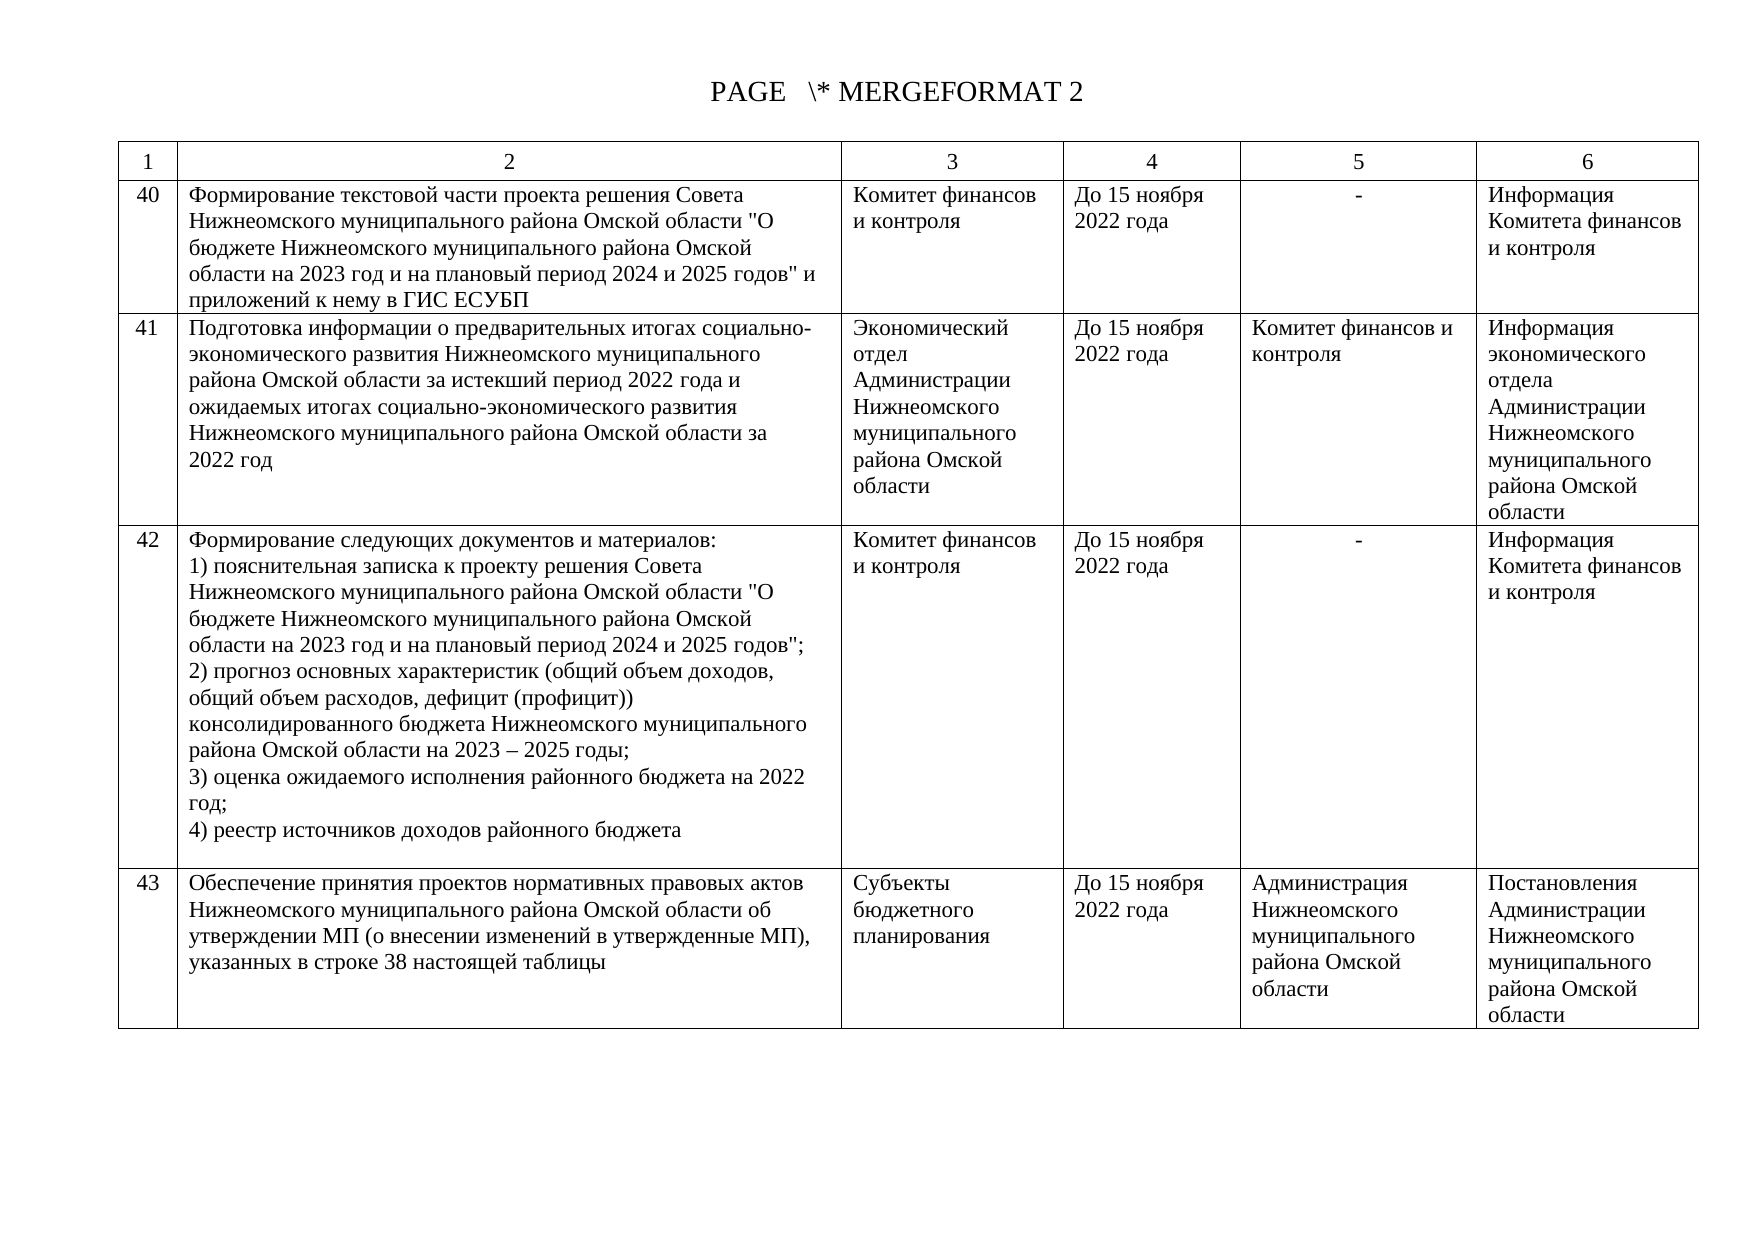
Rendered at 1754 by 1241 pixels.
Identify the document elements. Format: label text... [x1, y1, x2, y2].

table_cell Информация Комитета финансов и контроля [1477, 181, 1698, 313]
table_cell До 15 ноября 2022 года [1064, 314, 1240, 525]
table_cell Комитет финансов и контроля [842, 181, 1063, 313]
table_header 4 [1064, 142, 1240, 180]
table_header 2 [178, 142, 841, 180]
table_cell Субъекты бюджетного планирования [842, 869, 1063, 1027]
table_cell - [1241, 526, 1476, 868]
table_header 5 [1241, 142, 1476, 180]
table_cell Информация Комитета финансов и контроля [1477, 526, 1698, 868]
table_cell До 15 ноября 2022 года [1064, 526, 1240, 868]
table_cell Информация экономического отдела Администрации Нижнеомского муниципального района Омской области [1477, 314, 1698, 525]
table_cell 42 [119, 526, 177, 868]
table_cell Формирование текстовой части проекта решения Совета Нижнеомского муниципального района Омской области "О бюджете Нижнеомского муниципального района Омской области на 2023 год и на плановый период 2024 и 2025 годов" и приложений к нему в ГИС ЕСУБП [178, 181, 841, 313]
table_cell 41 [119, 314, 177, 525]
table_cell 40 [119, 181, 177, 313]
table_cell Администрация Нижнеомского муниципального района Омской области [1241, 869, 1476, 1027]
table_header 1 [119, 142, 177, 180]
table_cell Подготовка информации о предварительных итогах социально-экономического развития Нижнеомского муниципального района Омской области за истекший период 2022 года и ожидаемых итогах социально-экономического развития Нижнеомского муниципального района Омской области за 2022 год [178, 314, 841, 525]
table_cell 43 [119, 869, 177, 1027]
table_cell Экономический отдел Администрации Нижнеомского муниципального района Омской области [842, 314, 1063, 525]
table_cell - [1241, 181, 1476, 313]
table_header 6 [1477, 142, 1698, 180]
table_cell До 15 ноября 2022 года [1064, 869, 1240, 1027]
table_header 3 [842, 142, 1063, 180]
table_cell Постановления Администрации Нижнеомского муниципального района Омской области [1477, 869, 1698, 1027]
table_cell Формирование следующих документов и материалов: 1) пояснительная записка к проекту решения Совета Нижнеомского муниципального района Омской области "О бюджете Нижнеомского муниципального района Омской области на 2023 год и на плановый период 2024 и 2025 годов"; 2) прогноз основных характеристик (общий объем доходов, общий объем расходов, дефицит (профицит)) консолидированного бюджета Нижнеомского муниципального района Омской области на 2023 – 2025 годы; 3) оценка ожидаемого исполнения районного бюджета на 2022 год; 4) реестр источников доходов районного бюджета [178, 526, 841, 868]
table_cell До 15 ноября 2022 года [1064, 181, 1240, 313]
table_cell Обеспечение принятия проектов нормативных правовых актов Нижнеомского муниципального района Омской области об утверждении МП (о внесении изменений в утвержденные МП), указанных в строке 38 настоящей таблицы [178, 869, 841, 1027]
table_cell Комитет финансов и контроля [842, 526, 1063, 868]
table_cell Комитет финансов и контроля [1241, 314, 1476, 525]
